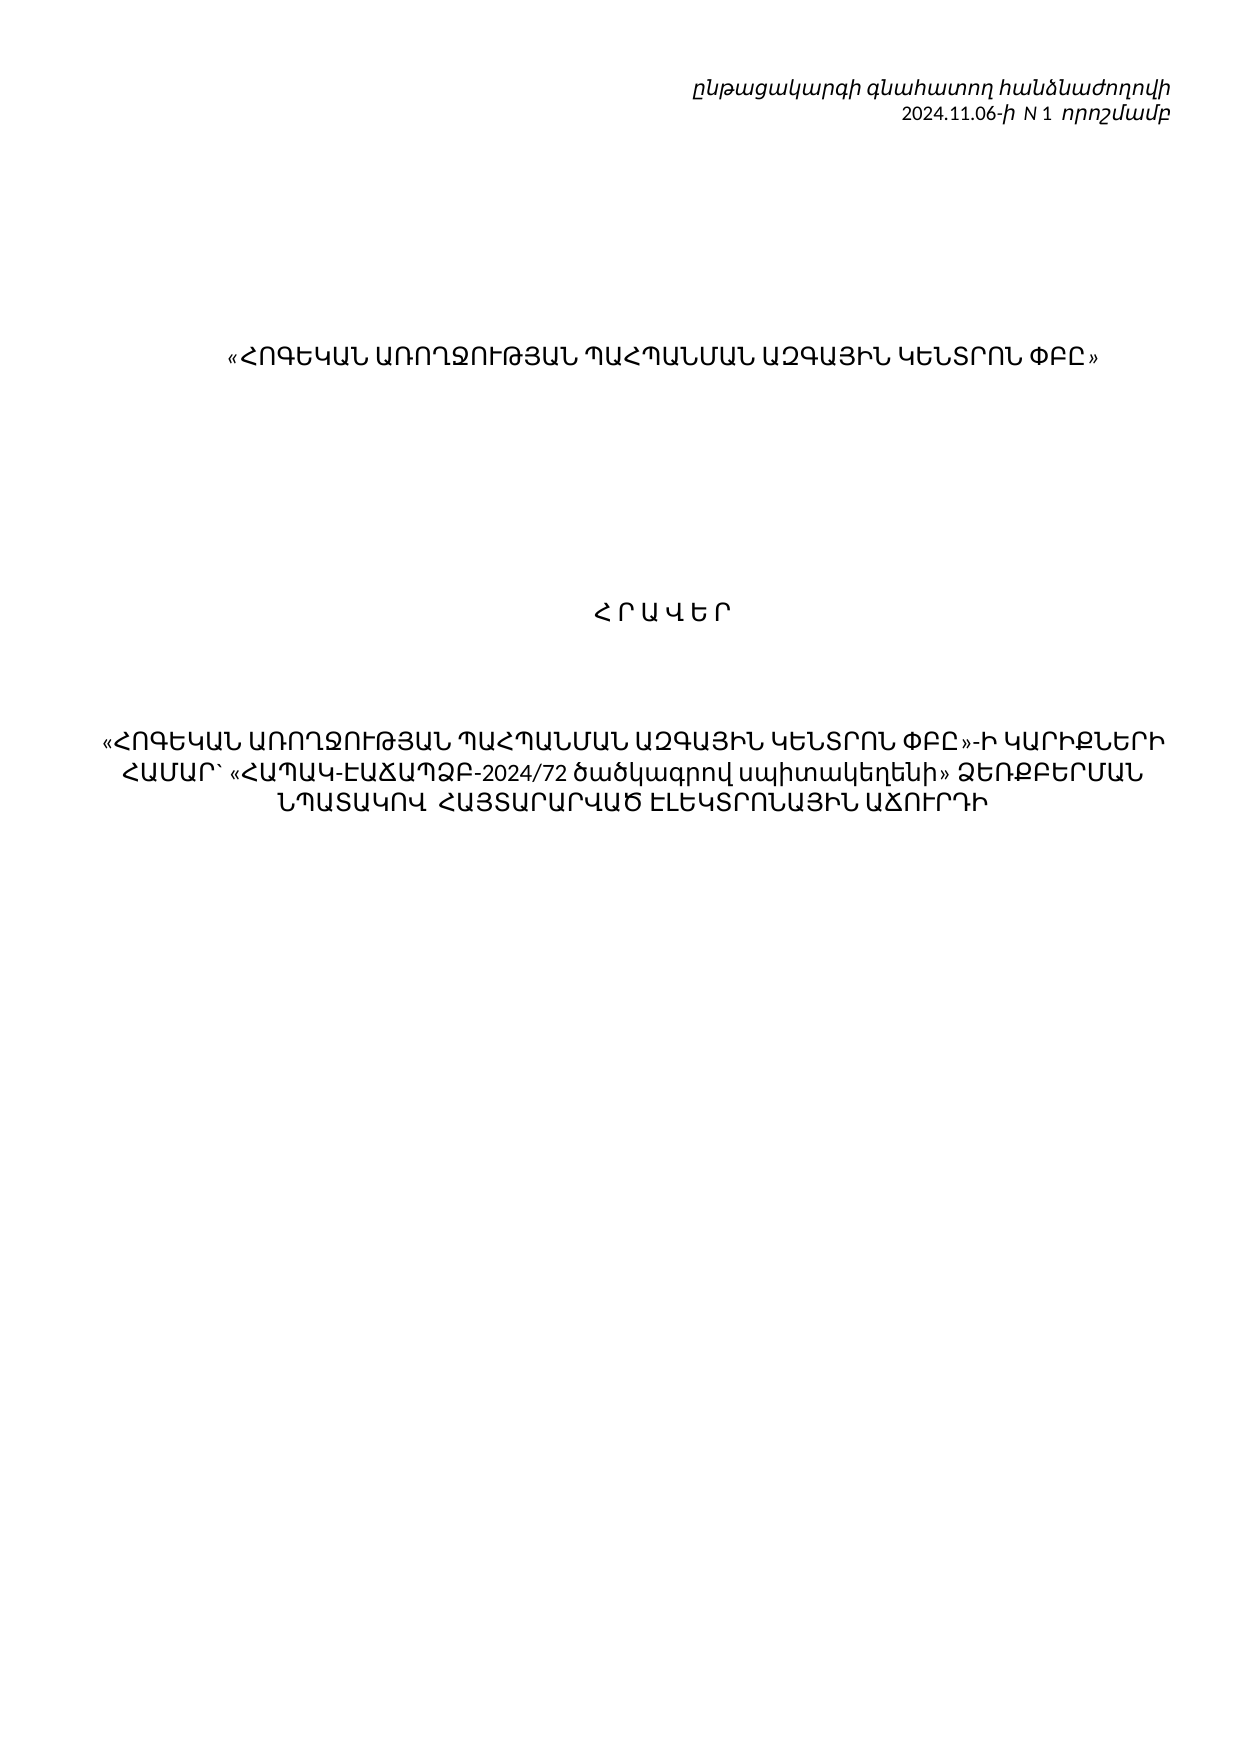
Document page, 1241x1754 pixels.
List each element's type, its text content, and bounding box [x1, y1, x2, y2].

text ընթացակարգի գնահատող հանձնաժողովի [94, 75, 1171, 100]
text 2024.11.06 -ի N 1 որոշմամբ [94, 100, 1171, 126]
text Հ Ր Ա Վ Ե Ր [94, 597, 1172, 628]
text « ՀՈԳԵԿԱՆ ԱՌՈՂՋՈՒԹՅԱՆ ՊԱՀՊԱՆՄԱՆ ԱԶԳԱՅԻՆ ԿԵՆՏՐՈՆ ՓԲԸ » [94, 341, 1172, 371]
text «ՀՈԳԵԿԱՆ ԱՌՈՂՋՈՒԹՅԱՆ ՊԱՀՊԱՆՄԱՆ ԱԶԳԱՅԻՆ ԿԵՆՏՐՈՆ ՓԲԸ »-Ի ԿԱՐԻՔՆԵՐԻ ՀԱՄԱՐ` «ՀԱՊԱԿ-ԷԱՃԱՊՁԲ-2024/72 ծածկագրով սպիտակեղենի» ՁԵՌՔԲԵՐՄԱՆ ՆՊԱՏԱԿՈՎ ՀԱՅՏԱՐԱՐՎԱԾ ԷԼԵԿՏՐՈՆԱՅԻՆ ԱՃՈՒՐԴԻ [94, 726, 1172, 818]
